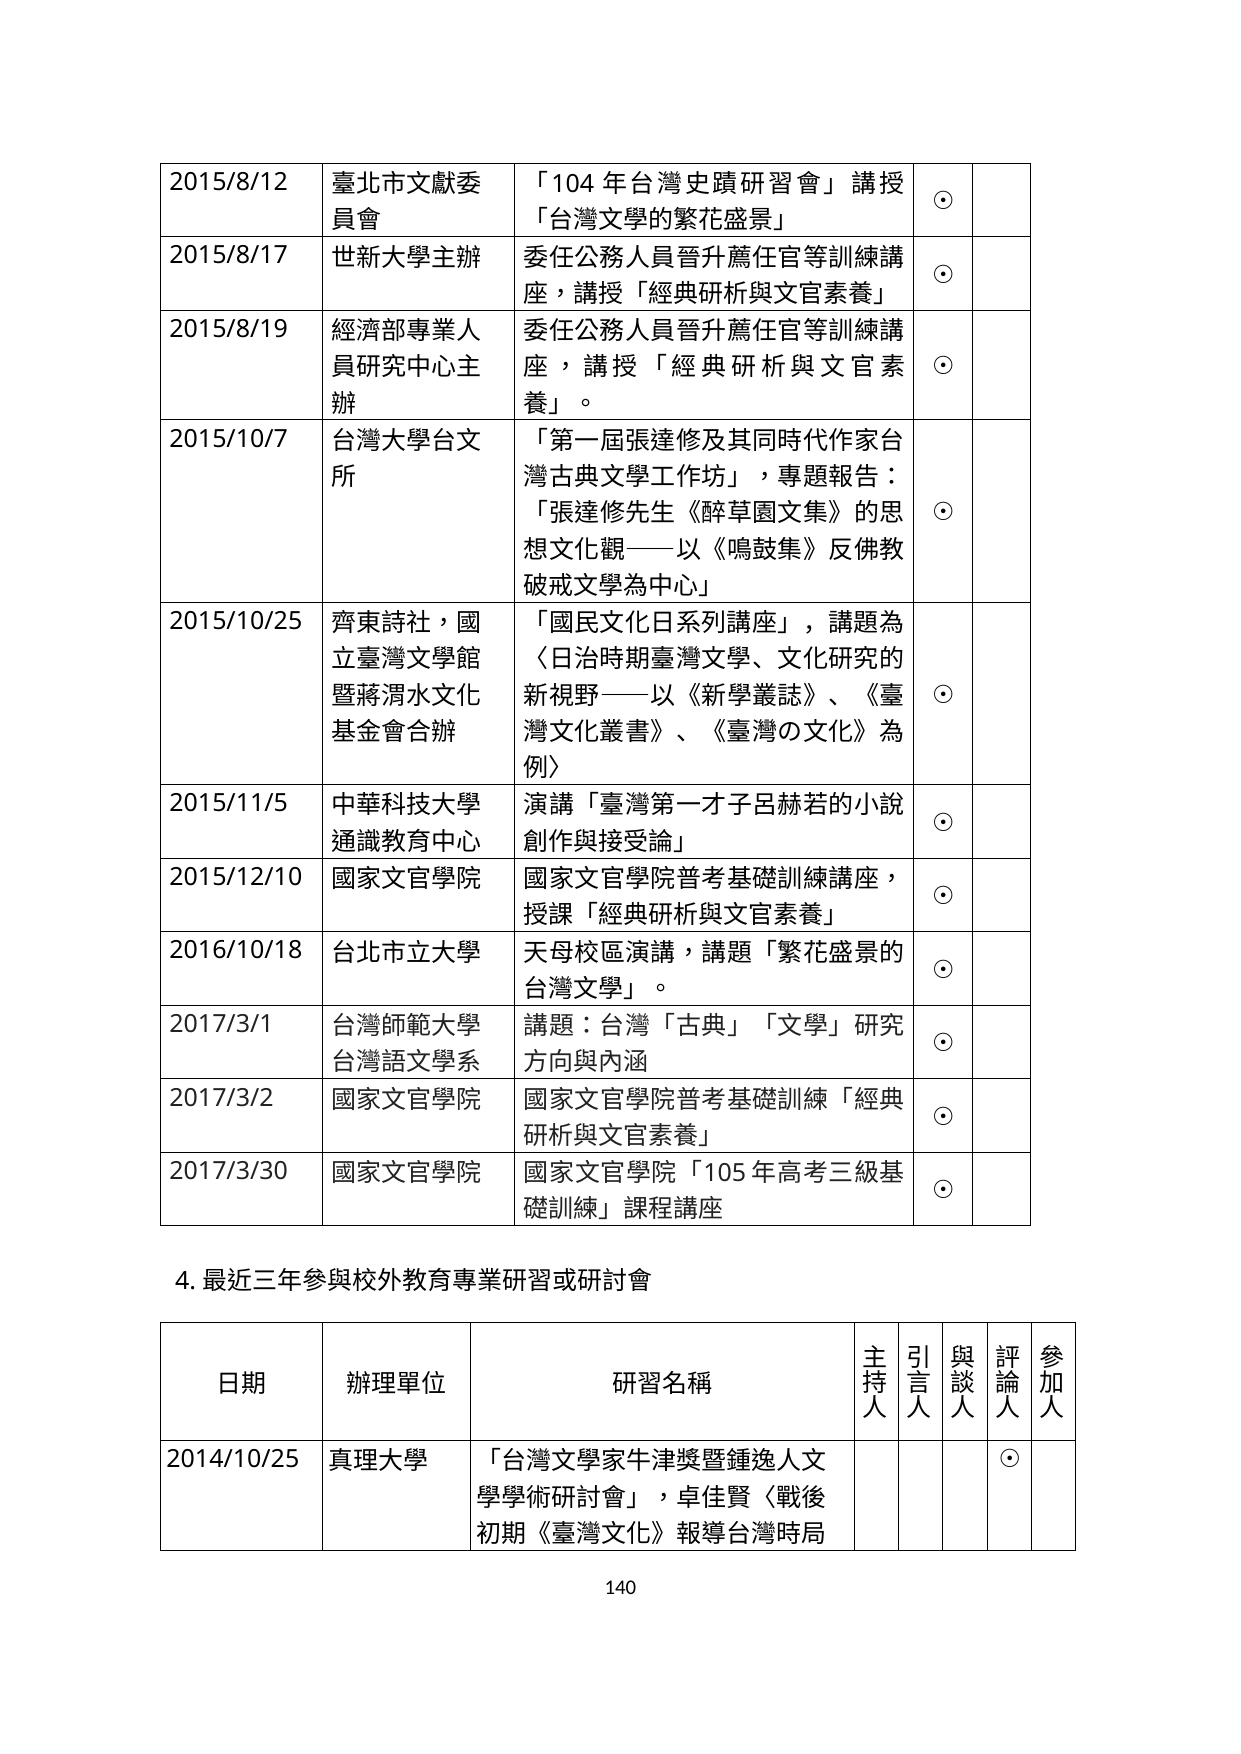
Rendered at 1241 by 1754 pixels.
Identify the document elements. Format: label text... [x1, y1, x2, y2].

text 4. 最近三年參與校外教育專業研習或研討會 [175, 1260, 1065, 1297]
table_header 日期 [161, 1323, 322, 1440]
table_cell 「國民文化日系列講座」，講題為〈日治時期臺灣文學、文化研究的新視野——以《新學叢誌》、《臺灣文化叢書》、《臺灣の文化》為例〉 [515, 603, 913, 784]
table_cell 2017/3/30 [161, 1153, 322, 1225]
table_header 評論人 [988, 1323, 1031, 1440]
table_cell 2015/8/12 [161, 164, 322, 236]
table_cell 世新大學主辦 [323, 237, 514, 309]
table_cell ☉ [914, 420, 972, 602]
table_cell ☉ [914, 859, 972, 931]
table_header 辦理單位 [323, 1323, 470, 1440]
table_cell 真理大學 [323, 1441, 470, 1549]
table_cell [973, 1006, 1030, 1078]
table_cell 台北市立大學 [323, 932, 514, 1004]
table_cell 2015/10/25 [161, 603, 322, 784]
table_cell 2015/12/10 [161, 859, 322, 931]
table_cell 2015/10/7 [161, 420, 322, 602]
table_cell 2015/8/19 [161, 311, 322, 419]
table_cell 中華科技大學通識教育中心 [323, 785, 514, 857]
table_cell [943, 1441, 987, 1549]
table_cell 台灣師範大學台灣語文學系 [323, 1006, 514, 1078]
table_cell 國家文官學院 [323, 859, 514, 931]
table_cell ☉ [988, 1441, 1031, 1549]
table_cell 2017/3/1 [161, 1006, 322, 1078]
table_cell [973, 932, 1030, 1004]
table_cell 「104年台灣史蹟研習會」講授「台灣文學的繁花盛景」 [515, 164, 913, 236]
table_header 參加人 [1032, 1323, 1075, 1440]
table_cell ☉ [914, 1079, 972, 1152]
table_cell [973, 164, 1030, 236]
table_cell 國家文官學院普考基礎訓練講座，授課「經典研析與文官素養」 [515, 859, 913, 931]
table_cell [973, 785, 1030, 857]
table_cell [973, 859, 1030, 931]
table_cell 「第一屆張達修及其同時代作家台灣古典文學工作坊」，專題報告：「張達修先生《醉草園文集》的思想文化觀——以《鳴鼓集》反佛教破戒文學為中心」 [515, 420, 913, 602]
table_cell 天母校區演講，講題「繁花盛景的台灣文學」。 [515, 932, 913, 1004]
table_cell [973, 1079, 1030, 1152]
table_header 主持人 [855, 1323, 898, 1440]
table_cell ☉ [914, 932, 972, 1004]
table_cell [973, 420, 1030, 602]
table_cell 講題：台灣「古典」「文學」研究方向與內涵 [515, 1006, 913, 1078]
table_cell 國家文官學院 [323, 1079, 514, 1152]
table_cell [973, 603, 1030, 784]
table_cell 2015/8/17 [161, 237, 322, 309]
table_cell ☉ [914, 164, 972, 236]
table_cell ☉ [914, 237, 972, 309]
table_cell ☉ [914, 1153, 972, 1225]
table_cell [973, 1153, 1030, 1225]
table_cell 國家文官學院「105年高考三級基礎訓練」課程講座 [515, 1153, 913, 1225]
table_cell 國家文官學院普考基礎訓練「經典研析與文官素養」 [515, 1079, 913, 1152]
table_cell 委任公務人員晉升薦任官等訓練講座，講授「經典研析與文官素養」 [515, 237, 913, 309]
table_cell ☉ [914, 785, 972, 857]
table_header 引言人 [899, 1323, 942, 1440]
table_cell [855, 1441, 898, 1549]
table_cell 2016/10/18 [161, 932, 322, 1004]
table_cell 台灣大學台文所 [323, 420, 514, 602]
table_cell 2015/11/5 [161, 785, 322, 857]
table_cell 2014/10/25 [161, 1441, 322, 1549]
table_cell [973, 311, 1030, 419]
table_cell [973, 237, 1030, 309]
table_cell 經濟部專業人員研究中心主辦 [323, 311, 514, 419]
table_cell 委任公務人員晉升薦任官等訓練講座，講授「經典研析與文官素養」。 [515, 311, 913, 419]
table_header 與談人 [943, 1323, 987, 1440]
table_cell 國家文官學院 [323, 1153, 514, 1225]
table_cell 臺北市文獻委員會 [323, 164, 514, 236]
table_cell ☉ [914, 311, 972, 419]
table_cell 齊東詩社，國立臺灣文學館暨蔣渭水文化基金會合辦 [323, 603, 514, 784]
table_cell 演講「臺灣第一才子呂赫若的小說創作與接受論」 [515, 785, 913, 857]
table_cell 2017/3/2 [161, 1079, 322, 1152]
table_cell ☉ [914, 1006, 972, 1078]
table_cell [1032, 1441, 1075, 1549]
table_header 研習名稱 [471, 1323, 854, 1440]
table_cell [471, 1441, 854, 1549]
table_cell [899, 1441, 942, 1549]
table_cell ☉ [914, 603, 972, 784]
